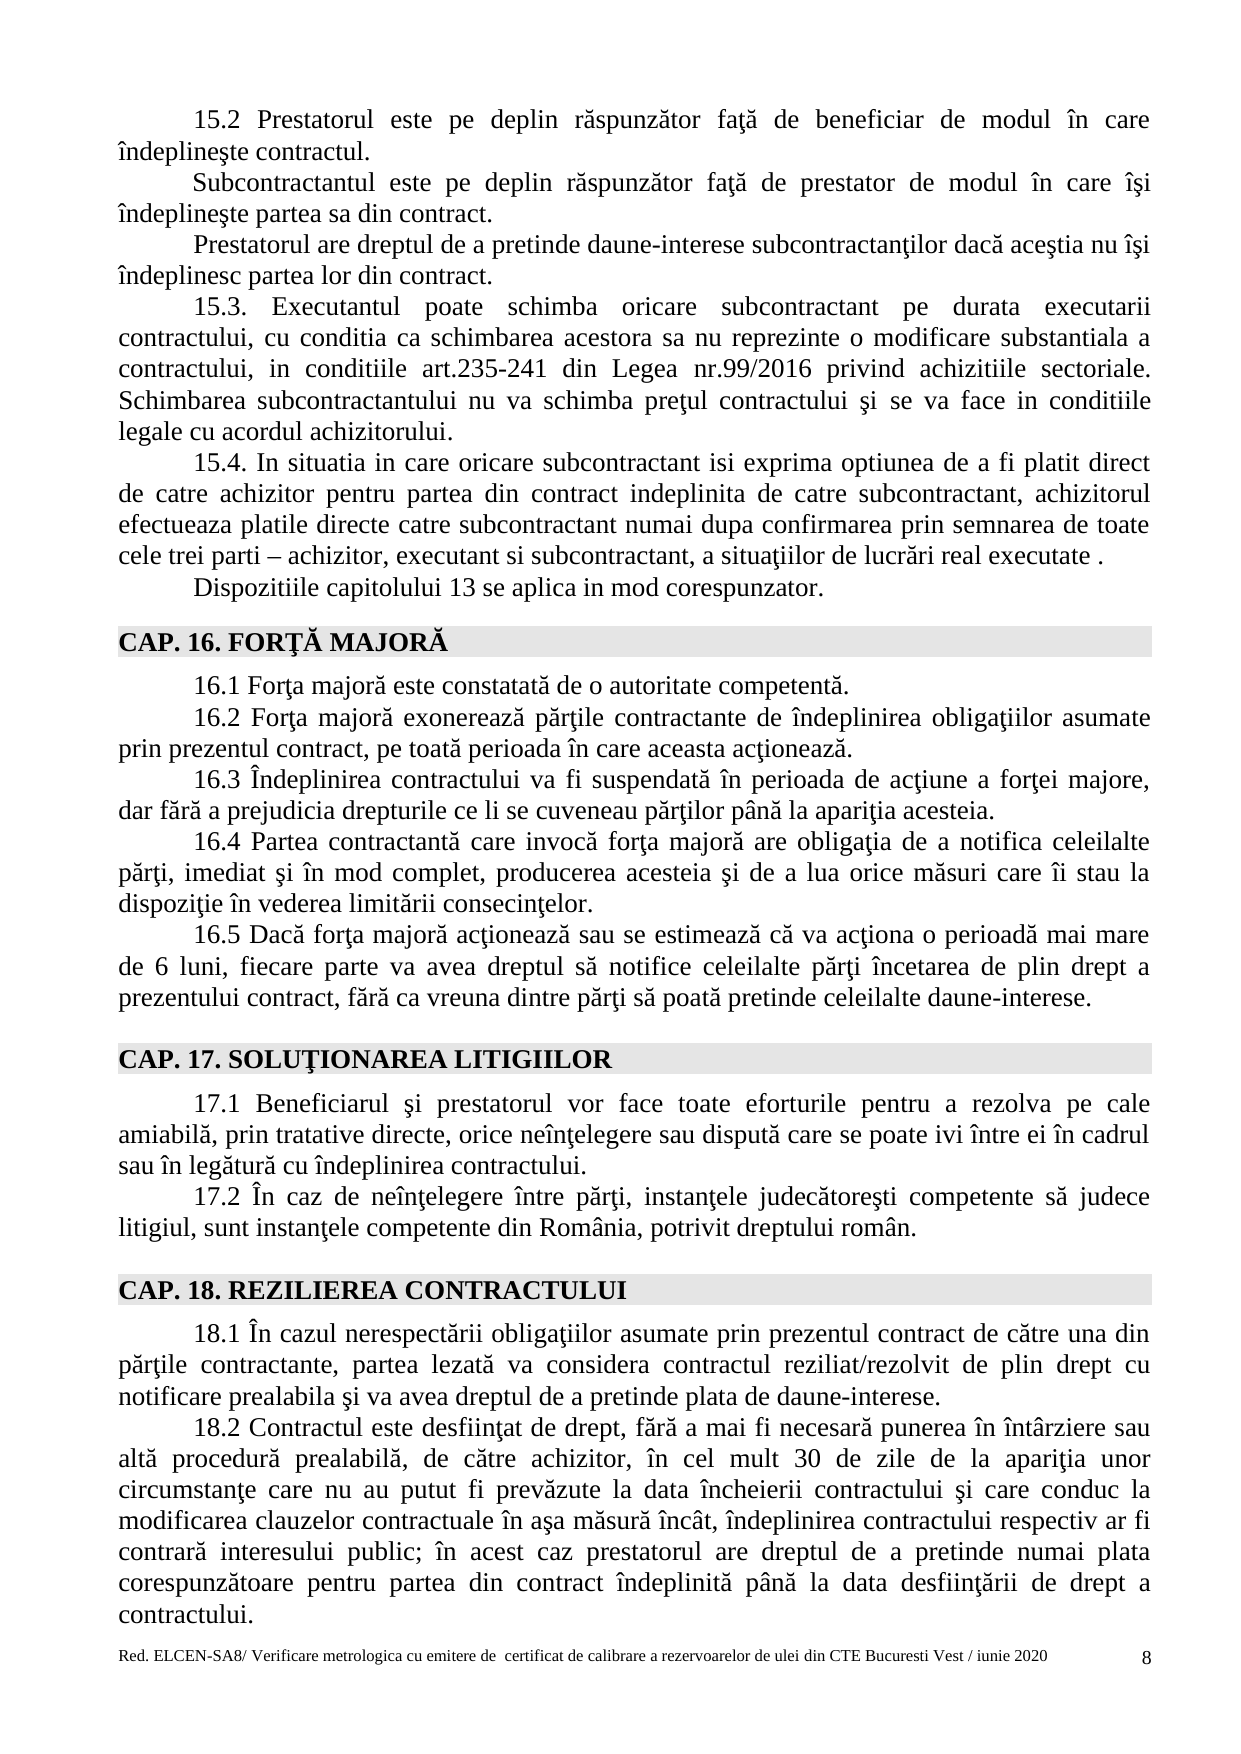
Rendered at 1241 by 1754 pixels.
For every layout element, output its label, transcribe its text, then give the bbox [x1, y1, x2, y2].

subtitle CAP. 17. SOLUŢIONAREA LITIGIILOR [118, 1043, 1152, 1074]
text 15.3. Executantul poate schimba oricare subcontractant pe durata executarii contractului, cu conditia ca schimbarea acestora sa nu reprezinte o modificare substantiala a contractului, in conditiile art.235-241 din Legea nr.99/2016 privind achizitiile sectoriale. Schimbarea subcontractantului nu va schimba preţul contractului şi se va face in conditiile legale cu acordul achizitorului. [118, 290, 1152, 446]
text Subcontractantul este pe deplin răspunzător faţă de prestator de modul în care îşi îndeplineşte partea sa din contract. [118, 166, 1152, 228]
text 17.2 În caz de neînţelegere între părţi, instanţele judecătoreşti competente să judece litigiul, sunt instanţele competente din România, potrivit dreptului român. [118, 1180, 1152, 1243]
subtitle CAP. 18. REZILIEREA CONTRACTULUI [118, 1274, 1152, 1305]
text 17.1 Beneficiarul şi prestatorul vor face toate eforturile pentru a rezolva pe cale amiabilă, prin tratative directe, orice neînţelegere sau dispută care se poate ivi între ei în cadrul sau în legătură cu îndeplinirea contractului. [118, 1087, 1152, 1180]
text 16.2 Forţa majoră exonerează părţile contractante de îndeplinirea obligaţiilor asumate prin prezentul contract, pe toată perioada în care aceasta acţionează. [118, 701, 1152, 763]
subtitle CAP. 16. FORŢĂ MAJORĂ [118, 626, 1152, 657]
text 16.5 Dacă forţa majoră acţionează sau se estimează că va acţiona o perioadă mai mare de 6 luni, fiecare parte va avea dreptul să notifice celeilalte părţi încetarea de plin drept a prezentului contract, fără ca vreuna dintre părţi să poată pretinde celeilalte daune-interese. [118, 919, 1152, 1012]
text Dispozitiile capitolului 13 se aplica in mod corespunzator. [118, 571, 1152, 602]
text Prestatorul are dreptul de a pretinde daune-interese subcontractanţilor dacă aceştia nu îşi îndeplinesc partea lor din contract. [118, 228, 1152, 290]
text 16.4 Partea contractantă care invocă forţa majoră are obligaţia de a notifica celeilalte părţi, imediat şi în mod complet, producerea acesteia şi de a lua orice măsuri care îi stau la dispoziţie în vederea limitării consecinţelor. [118, 825, 1152, 919]
text 18.1 În cazul nerespectării obligaţiilor asumate prin prezentul contract de către una din părţile contractante, partea lezată va considera contractul reziliat/rezolvit de plin drept cu notificare prealabila şi va avea dreptul de a pretinde plata de daune-interese. [118, 1317, 1152, 1411]
text 15.4. In situatia in care oricare subcontractant isi exprima optiunea de a fi platit direct de catre achizitor pentru partea din contract indeplinita de catre subcontractant, achizitorul efectueaza platile directe catre subcontractant numai dupa confirmarea prin semnarea de toate cele trei parti – achizitor, executant si subcontractant, a situaţiilor de lucrări real executate . [118, 446, 1152, 571]
text 16.1 Forţa majoră este constatată de o autoritate competentă. [118, 669, 1152, 701]
text 16.3 Îndeplinirea contractului va fi suspendată în perioada de acţiune a forţei majore, dar fără a prejudicia drepturile ce li se cuveneau părţilor până la apariţia acesteia. [118, 763, 1152, 825]
text 18.2 Contractul este desfiinţat de drept, fără a mai fi necesară punerea în întârziere sau altă procedură prealabilă, de către achizitor, în cel mult 30 de zile de la apariţia unor circumstanţe care nu au putut fi prevăzute la data încheierii contractului şi care conduc la modificarea clauzelor contractuale în aşa măsură încât, îndeplinirea contractului respectiv ar fi contrară interesului public; în acest caz prestatorul are dreptul de a pretinde numai plata corespunzătoare pentru partea din contract îndeplinită până la data desfiinţării de drept a contractului. [118, 1411, 1152, 1629]
text 15.2 Prestatorul este pe deplin răspunzător faţă de beneficiar de modul în care îndeplineşte contractul. [118, 103, 1152, 166]
